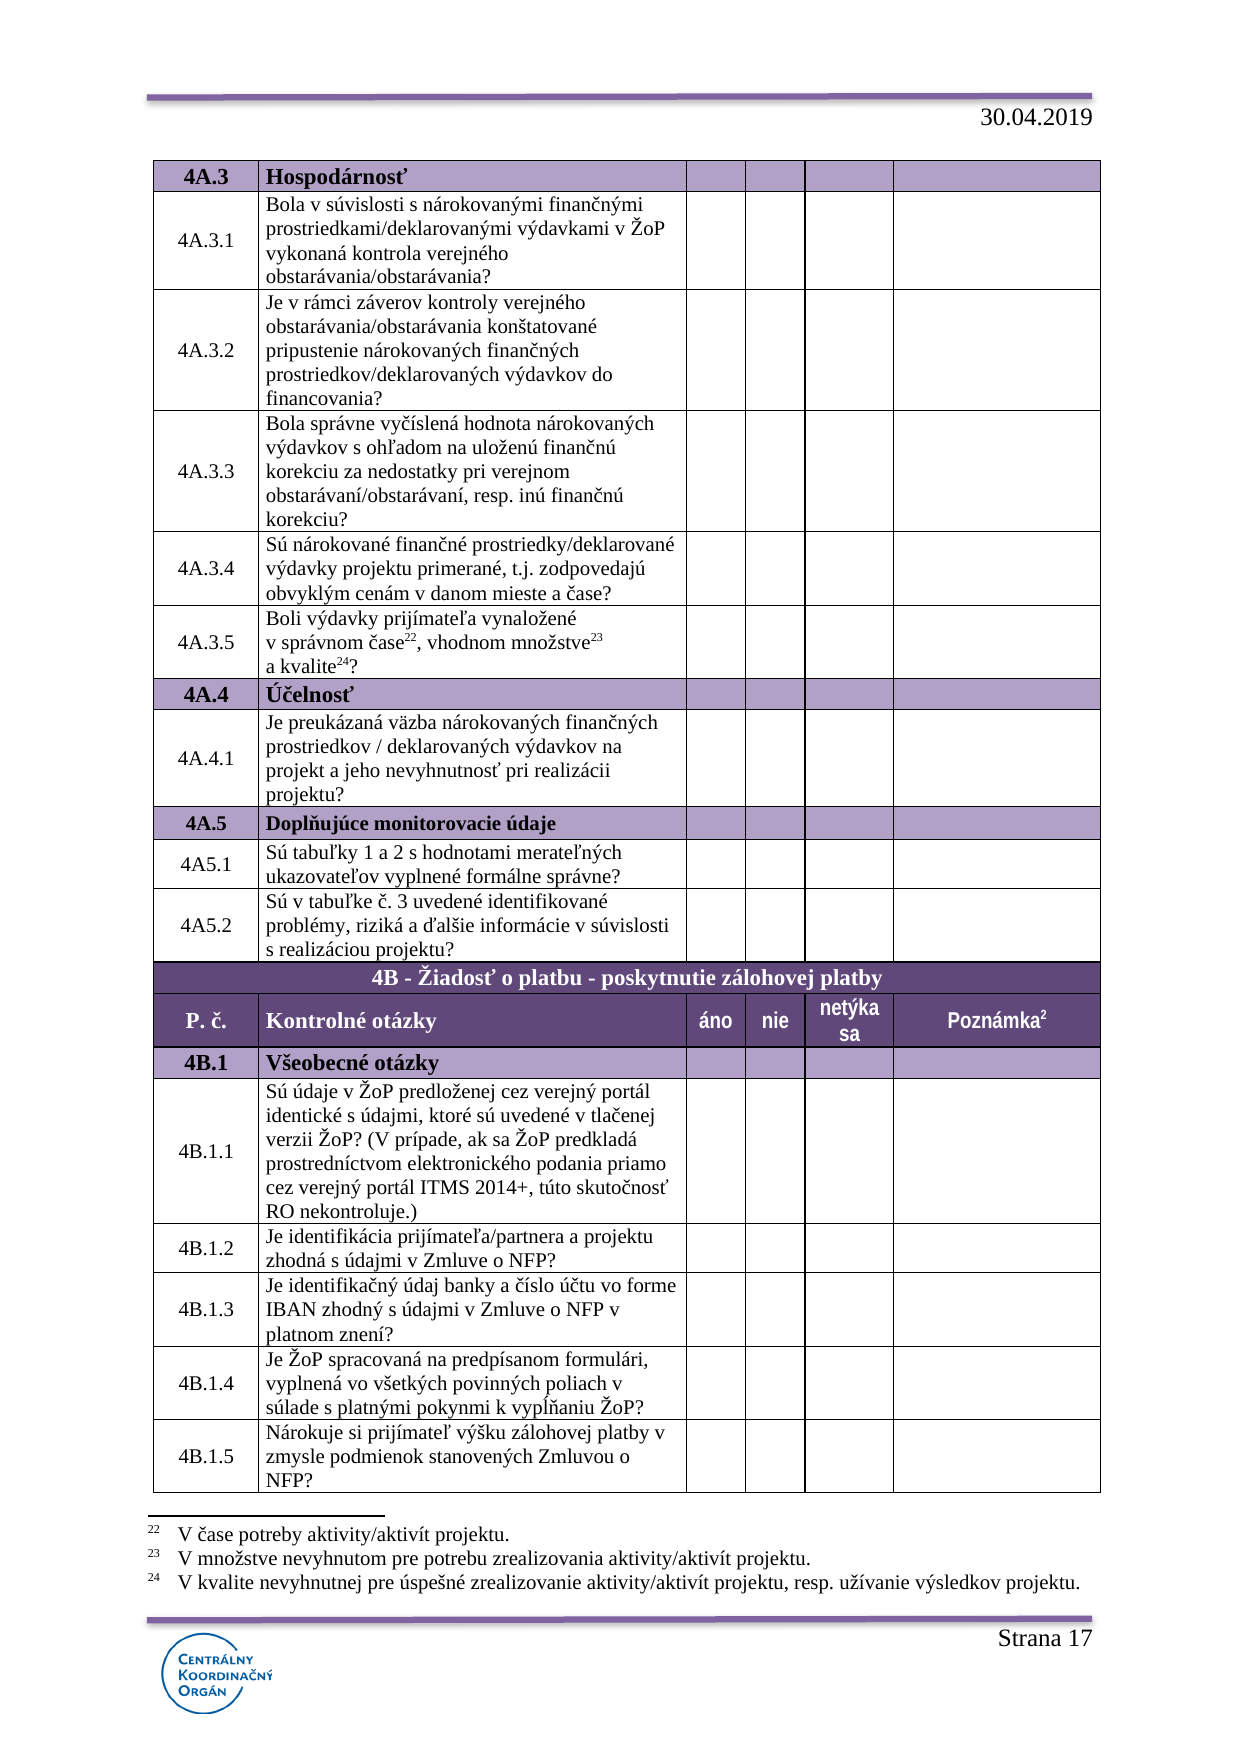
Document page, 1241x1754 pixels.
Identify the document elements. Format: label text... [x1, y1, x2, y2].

table_cell Poznámka2 [894, 994, 1100, 1046]
table_cell [806, 1224, 893, 1272]
table_cell Hospodárnosť [259, 161, 686, 191]
table_cell Je ŽoP spracovaná na predpísanom formulári, vyplnená vo všetkých povinných poliach v súlade s platnými pokynmi k vypĺňaniu ŽoP? [259, 1347, 686, 1419]
table_cell [746, 1224, 804, 1272]
table_cell 4A.3 [154, 161, 258, 191]
table_cell [746, 161, 804, 191]
table_cell [894, 1273, 1100, 1346]
table_cell [687, 889, 745, 961]
table_cell [746, 1273, 804, 1346]
table_cell áno [687, 994, 745, 1046]
table_cell 4A5.1 [154, 840, 258, 888]
table_cell [687, 840, 745, 888]
table_cell Doplňujúce monitorovacie údaje [259, 807, 686, 839]
table_cell [687, 411, 745, 531]
table_cell 4B.1.2 [154, 1224, 258, 1272]
table_cell Sú nárokované finančné prostriedky/deklarované výdavky projektu primerané, t.j. zodpovedajú obvyklým cenám v danom mieste a čase? [259, 532, 686, 604]
table_cell [806, 1347, 893, 1419]
table_cell 4B.1.5 [154, 1420, 258, 1492]
table_cell [746, 807, 804, 839]
table_cell [806, 679, 893, 709]
table_cell [746, 840, 804, 888]
table_cell Bola správne vyčíslená hodnota nárokovaných výdavkov s ohľadom na uloženú finančnú korekciu za nedostatky pri verejnom obstarávaní/obstarávaní, resp. inú finančnú korekciu? [259, 411, 686, 531]
table_cell 4A5.2 [154, 889, 258, 961]
table_cell [687, 807, 745, 839]
table_cell 4B.1.1 [154, 1079, 258, 1223]
table_cell [894, 1224, 1100, 1272]
table_cell 4A.5 [154, 807, 258, 839]
table_cell [806, 532, 893, 604]
table_cell [687, 710, 745, 806]
table_cell [806, 606, 893, 678]
table_cell [894, 161, 1100, 191]
table_cell 4B.1 [154, 1048, 258, 1078]
table_cell [806, 290, 893, 410]
table_cell Sú tabuľky 1 a 2 s hodnotami merateľných ukazovateľov vyplnené formálne správne? [259, 840, 686, 888]
table_cell [894, 290, 1100, 410]
table_cell [746, 889, 804, 961]
table_cell Kontrolné otázky [259, 994, 686, 1046]
table_cell 4A.3.2 [154, 290, 258, 410]
table_cell Nárokuje si prijímateľ výšku zálohovej platby v zmysle podmienok stanovených Zmluvou o NFP? [259, 1420, 686, 1492]
table_cell [894, 840, 1100, 888]
table_cell [806, 840, 893, 888]
table_cell [894, 1079, 1100, 1223]
table_cell [687, 606, 745, 678]
table_cell [806, 1048, 893, 1078]
table_cell [894, 1347, 1100, 1419]
table_cell [806, 889, 893, 961]
table_cell 4A.4 [154, 679, 258, 709]
table_cell [746, 1347, 804, 1419]
table_cell [746, 1079, 804, 1223]
table_cell [806, 411, 893, 531]
table_cell [894, 192, 1100, 288]
table_cell 4B.1.4 [154, 1347, 258, 1419]
table_cell [894, 411, 1100, 531]
table_cell [687, 1420, 745, 1492]
table_cell Bola v súvislosti s nárokovanými finančnými prostriedkami/deklarovanými výdavkami v ŽoP vykonaná kontrola verejného obstarávania/obstarávania? [259, 192, 686, 288]
table_cell [806, 710, 893, 806]
table_cell [894, 807, 1100, 839]
table_cell Je preukázaná väzba nárokovaných finančných prostriedkov / deklarovaných výdavkov na projekt a jeho nevyhnutnosť pri realizácii projektu? [259, 710, 686, 806]
table_cell nie [746, 994, 804, 1046]
table_cell [894, 532, 1100, 604]
table_cell Je v rámci záverov kontroly verejného obstarávania/obstarávania konštatované pripustenie nárokovaných finančných prostriedkov/deklarovaných výdavkov do financovania? [259, 290, 686, 410]
picture [159, 1631, 272, 1713]
table_cell [806, 1420, 893, 1492]
table_cell [746, 290, 804, 410]
table_cell [746, 679, 804, 709]
table_cell [806, 192, 893, 288]
table_cell Je identifikačný údaj banky a číslo účtu vo forme IBAN zhodný s údajmi v Zmluve o NFP v platnom znení? [259, 1273, 686, 1346]
table_cell 4B - Žiadosť o platbu - poskytnutie zálohovej platby [154, 963, 1100, 993]
table_cell [806, 1079, 893, 1223]
table_cell [687, 679, 745, 709]
table_cell [687, 192, 745, 288]
table_cell [806, 807, 893, 839]
table_cell 4B.1.3 [154, 1273, 258, 1346]
table_cell [746, 192, 804, 288]
table_cell [746, 532, 804, 604]
table_cell [746, 1420, 804, 1492]
table_cell [806, 1273, 893, 1346]
table_cell [894, 606, 1100, 678]
table_cell [687, 1273, 745, 1346]
table_cell [687, 1224, 745, 1272]
table_cell [894, 1420, 1100, 1492]
table_cell [746, 710, 804, 806]
table_cell Všeobecné otázky [259, 1048, 686, 1078]
table_cell netýka sa [806, 994, 893, 1046]
table_cell [894, 710, 1100, 806]
table_cell Boli výdavky prijímateľa vynaložené v správnom čase, vhodnom množstve a kvalite? [259, 606, 686, 678]
table_cell 4A.3.1 [154, 192, 258, 288]
table_cell Je identifikácia prijímateľa/partnera a projektu zhodná s údajmi v Zmluve o NFP? [259, 1224, 686, 1272]
table_cell [687, 290, 745, 410]
table_cell P. č. [154, 994, 258, 1046]
table_cell [746, 606, 804, 678]
table_cell [894, 679, 1100, 709]
table_cell [746, 411, 804, 531]
table_cell Sú v tabuľke č. 3 uvedené identifikované problémy, riziká a ďalšie informácie v súvislosti s realizáciou projektu? [259, 889, 686, 961]
table_cell 4A.3.5 [154, 606, 258, 678]
table_cell [894, 889, 1100, 961]
table_cell [687, 532, 745, 604]
table_cell Účelnosť [259, 679, 686, 709]
table_cell [687, 161, 745, 191]
table_cell [687, 1347, 745, 1419]
table_cell [746, 1048, 804, 1078]
table_cell [687, 1079, 745, 1223]
table_cell [806, 161, 893, 191]
table_cell 4A.4.1 [154, 710, 258, 806]
table_cell [687, 1048, 745, 1078]
table_cell [894, 1048, 1100, 1078]
table_cell 4A.3.3 [154, 411, 258, 531]
table_cell 4A.3.4 [154, 532, 258, 604]
table_cell Sú údaje v ŽoP predloženej cez verejný portál identické s údajmi, ktoré sú uvedené v tlačenej verzii ŽoP? (V prípade, ak sa ŽoP predkladá prostredníctvom elektronického podania priamo cez verejný portál ITMS 2014+, túto skutočnosť RO nekontroluje.) [259, 1079, 686, 1223]
